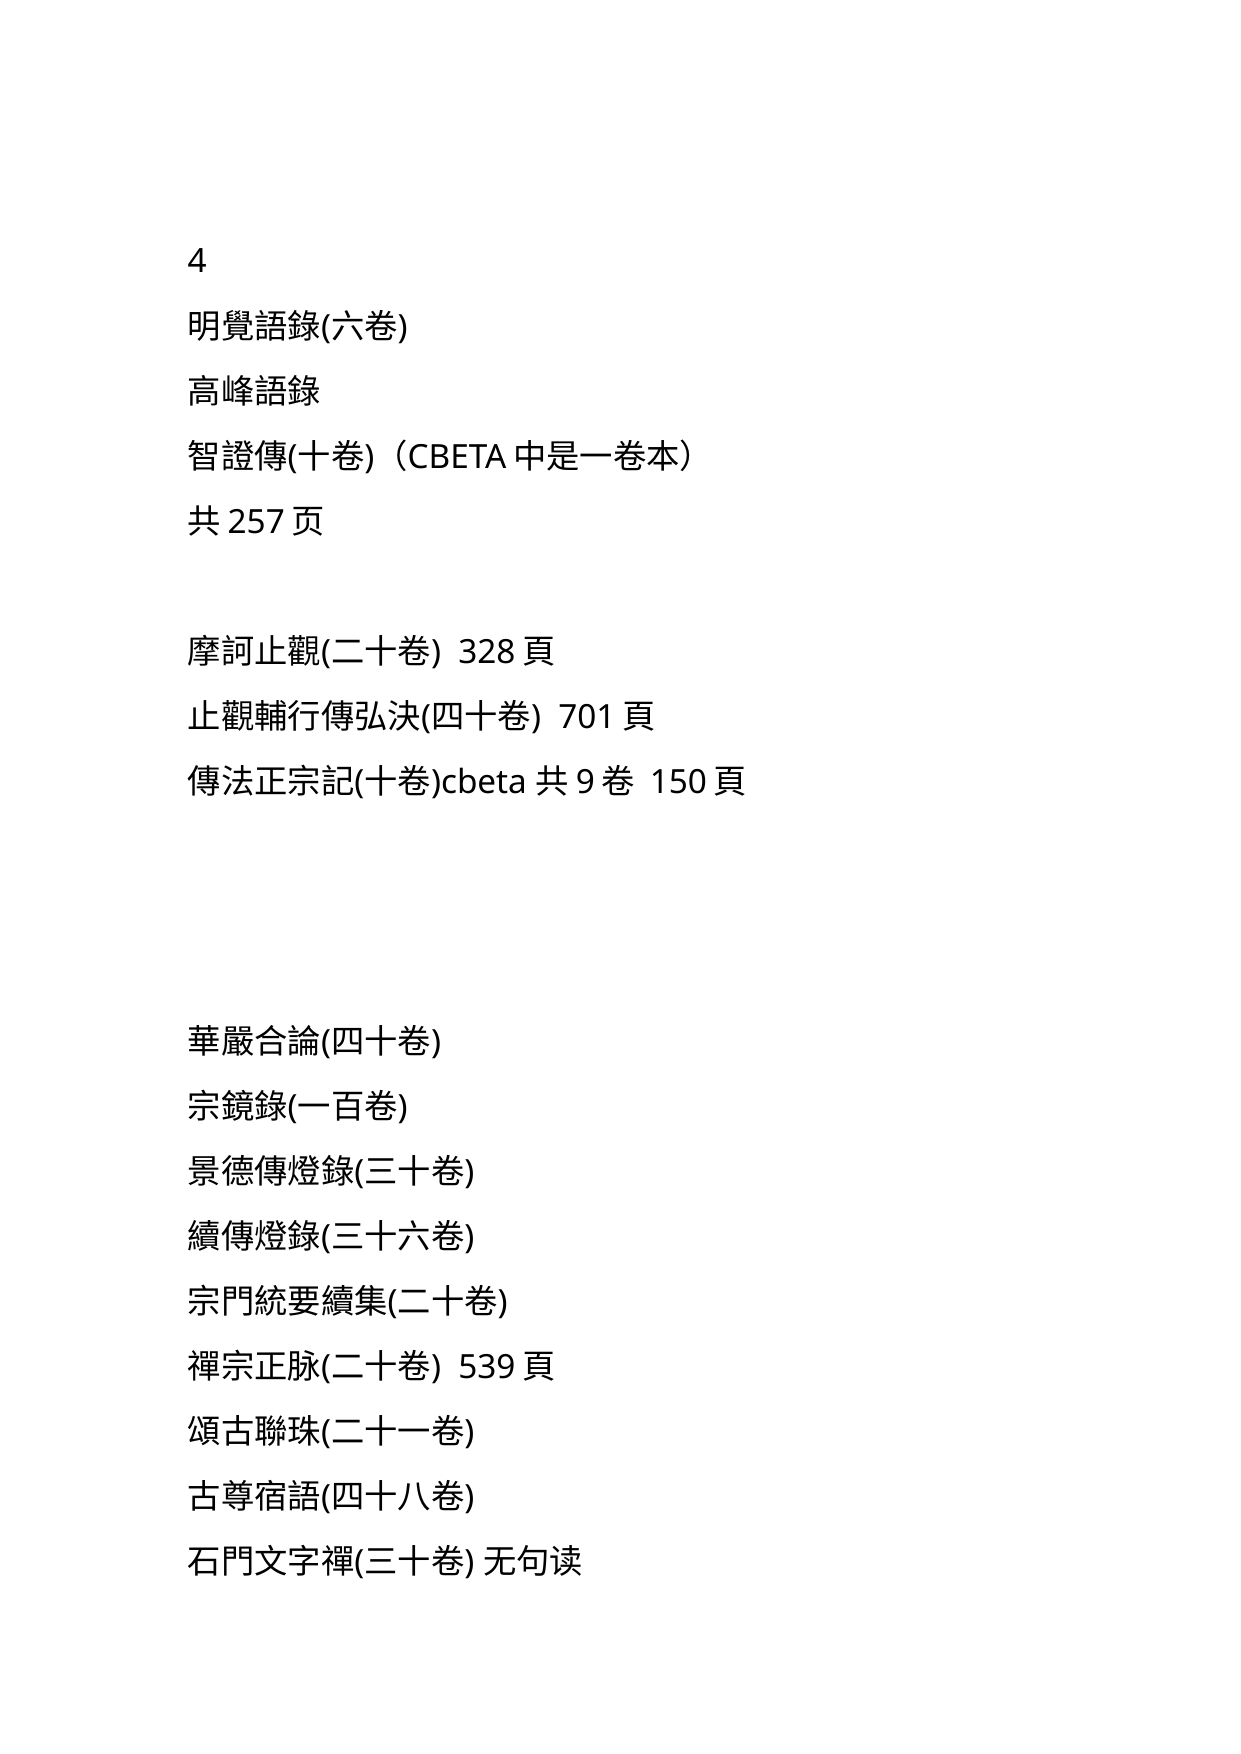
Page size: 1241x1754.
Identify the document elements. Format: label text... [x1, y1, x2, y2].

text 傳法正宗記(十卷)cbeta 共9卷 150頁 [187, 747, 1053, 812]
text 智證傳(十卷)（CBETA中是一卷本） [187, 422, 1053, 487]
text 續傳燈錄(三十六卷) [187, 1202, 1053, 1267]
text 頌古聯珠(二十一卷) [187, 1397, 1053, 1462]
text 華嚴合論(四十卷) [187, 1007, 1053, 1072]
text 4 [187, 227, 1053, 292]
text 明覺語錄(六卷) [187, 292, 1053, 357]
text 高峰語錄 [187, 357, 1053, 422]
text 摩訶止觀(二十卷) 328頁 [187, 617, 1053, 682]
text 宗鏡錄(一百卷) [187, 1072, 1053, 1137]
text 古尊宿語(四十八卷) [187, 1462, 1053, 1527]
text 景德傳燈錄(三十卷) [187, 1137, 1053, 1202]
text 宗門統要續集(二十卷) [187, 1267, 1053, 1332]
text 共257页 [187, 487, 1053, 552]
text 止觀輔行傳弘決(四十卷) 701頁 [187, 682, 1053, 747]
text 禪宗正脉(二十卷) 539頁 [187, 1332, 1053, 1397]
text 石門文字禪(三十卷) 无句读 [187, 1527, 1053, 1592]
